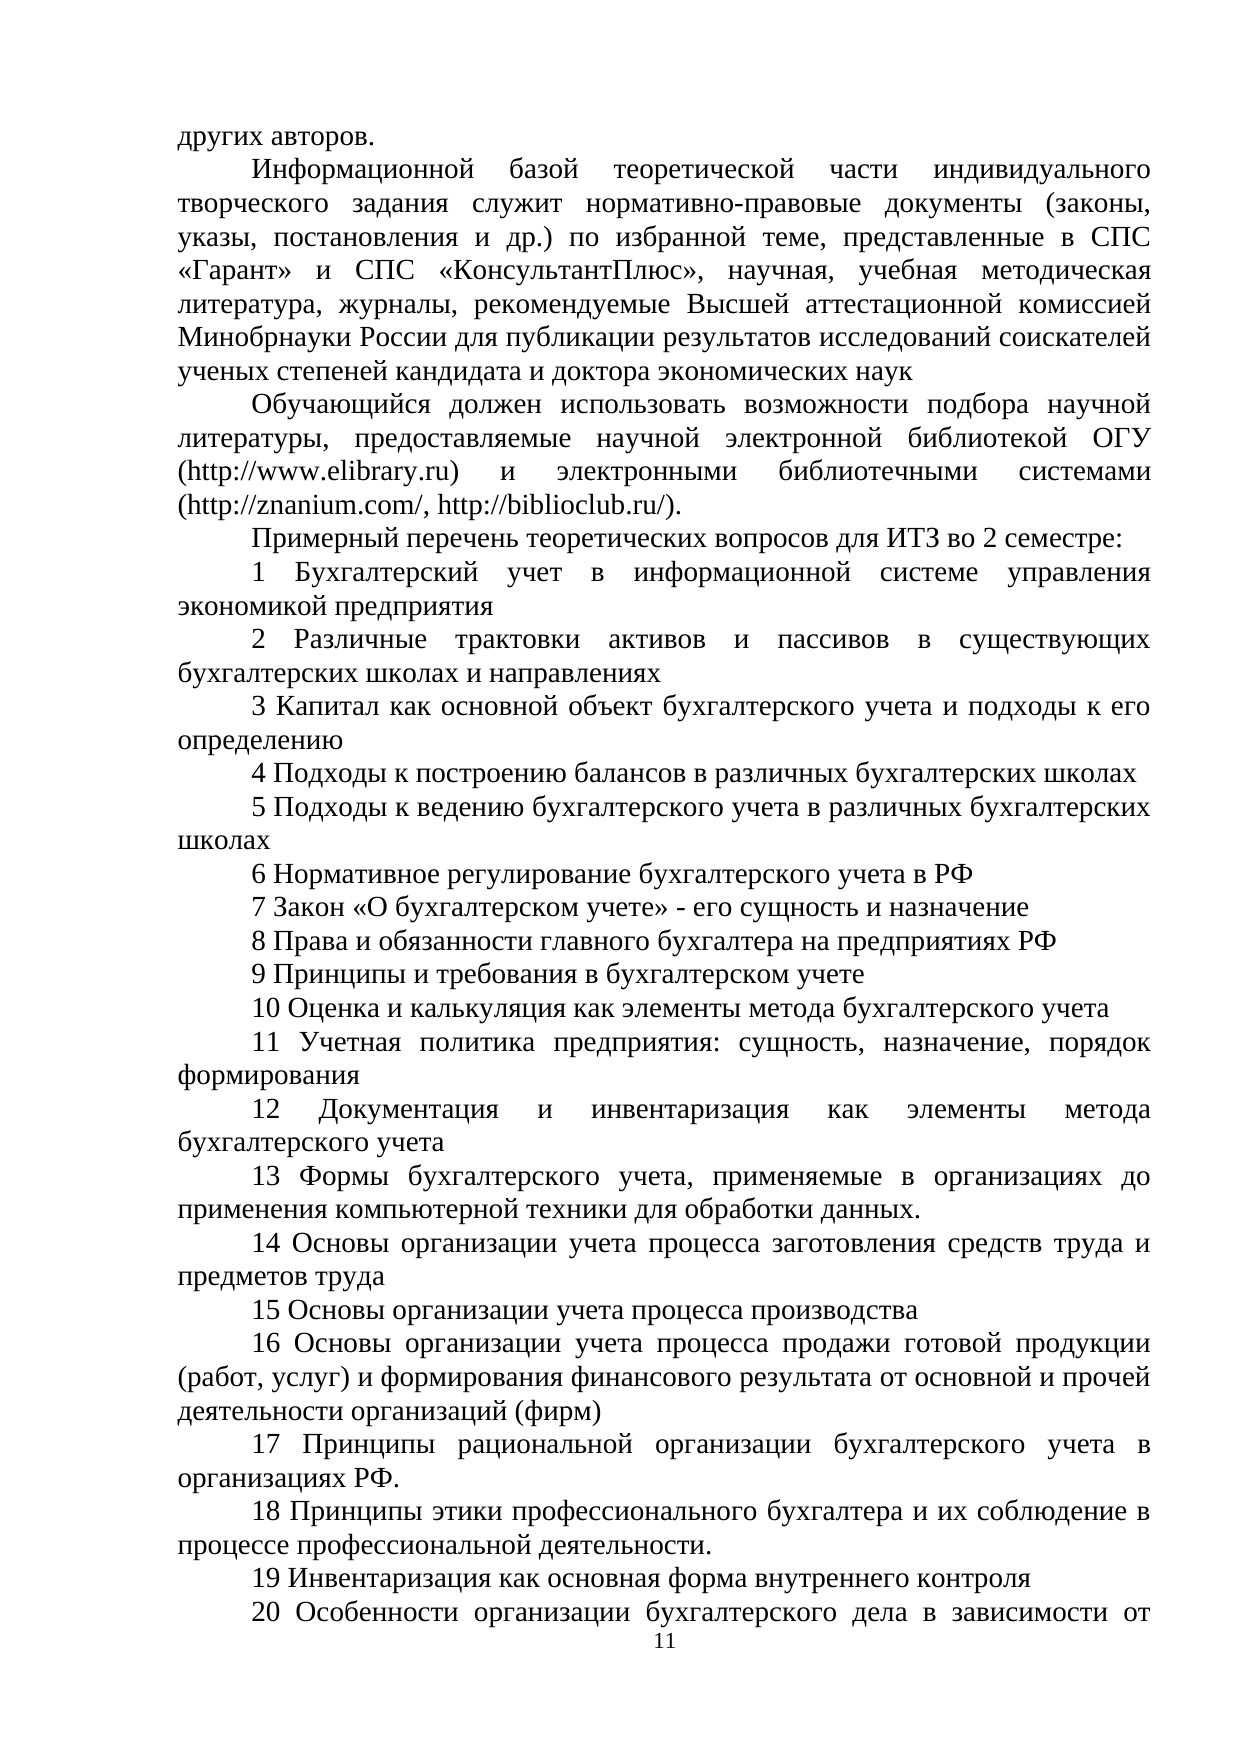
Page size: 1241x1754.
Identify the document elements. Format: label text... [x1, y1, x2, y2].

text 19 Инвентаризация как основная форма внутреннего контроля [177, 1560, 1152, 1594]
text Информационной базой теоретической части индивидуального творческого задания служит нормативно-правовые документы (законы, указы, постановления и др.) по избранной теме, представленные в СПС «Гарант» и СПС «КонсультантПлюс», научная, учебная методическая литература, журналы, рекомендуемые Высшей аттестационной комиссией Минобрнауки России для публикации результатов исследований соискателей ученых степеней кандидата и доктора экономических наук [177, 152, 1152, 386]
text 6 Нормативное регулирование бухгалтерского учета в РФ [177, 856, 1152, 889]
text 3 Капитал как основной объект бухгалтерского учета и подходы к его определению [177, 688, 1152, 755]
text 1 Бухгалтерский учет в информационной системе управления экономикой предприятия [177, 554, 1152, 621]
text 4 Подходы к построению балансов в различных бухгалтерских школах [177, 755, 1152, 789]
text 15 Основы организации учета процесса производства [177, 1292, 1152, 1326]
text 16 Основы организации учета процесса продажи готовой продукции (работ, услуг) и формирования финансового результата от основной и прочей деятельности организаций (фирм) [177, 1326, 1152, 1426]
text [177, 118, 1152, 152]
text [177, 1594, 1152, 1627]
text 5 Подходы к ведению бухгалтерского учета в различных бухгалтерских школах [177, 789, 1152, 856]
text 7 Закон «О бухгалтерском учете» - его сущность и назначение [177, 889, 1152, 923]
text 8 Права и обязанности главного бухгалтера на предприятиях РФ [177, 923, 1152, 957]
text 13 Формы бухгалтерского учета, применяемые в организациях до применения компьютерной техники для обработки данных. [177, 1158, 1152, 1225]
text 11 Учетная политика предприятия: сущность, назначение, порядок формирования [177, 1024, 1152, 1091]
text 17 Принципы рациональной организации бухгалтерского учета в организациях РФ. [177, 1426, 1152, 1493]
text 10 Оценка и калькуляция как элементы метода бухгалтерского учета [177, 990, 1152, 1024]
text Обучающийся должен использовать возможности подбора научной литературы, предоставляемые научной электронной библиотекой ОГУ (http://www.elibrary.ru) и электронными библиотечными системами (http://znanium.com/, http://biblioclub.ru/). [177, 386, 1152, 521]
text 14 Основы организации учета процесса заготовления средств труда и предметов труда [177, 1225, 1152, 1292]
text 18 Принципы этики профессионального бухгалтера и их соблюдение в процессе профессиональной деятельности. [177, 1493, 1152, 1560]
text 9 Принципы и требования в бухгалтерском учете [177, 957, 1152, 990]
text 2 Различные трактовки активов и пассивов в существующих бухгалтерских школах и направлениях [177, 621, 1152, 688]
text 12 Документация и инвентаризация как элементы метода бухгалтерского учета [177, 1091, 1152, 1158]
text Примерный перечень теоретических вопросов для ИТЗ во 2 семестре: [177, 521, 1152, 554]
